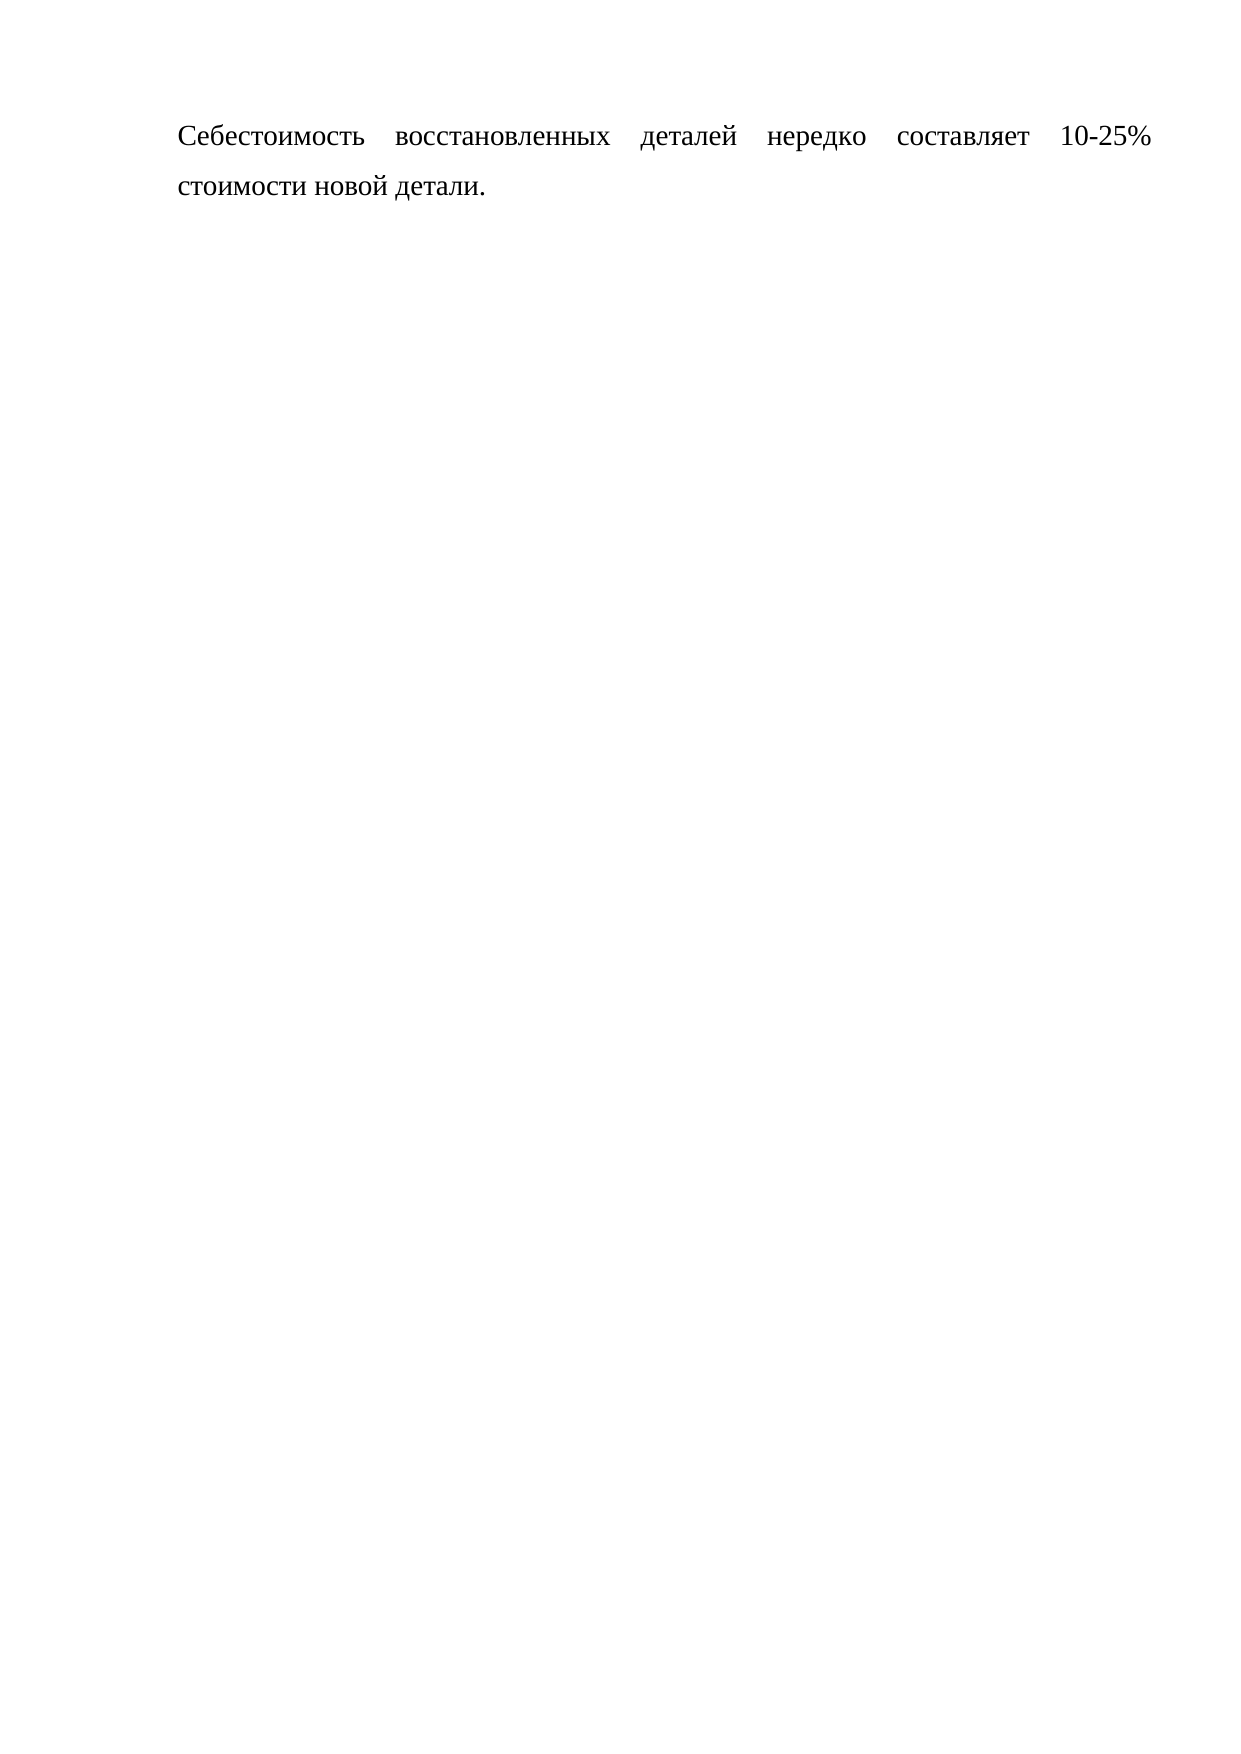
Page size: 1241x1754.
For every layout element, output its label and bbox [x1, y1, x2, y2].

text [177, 118, 1152, 202]
